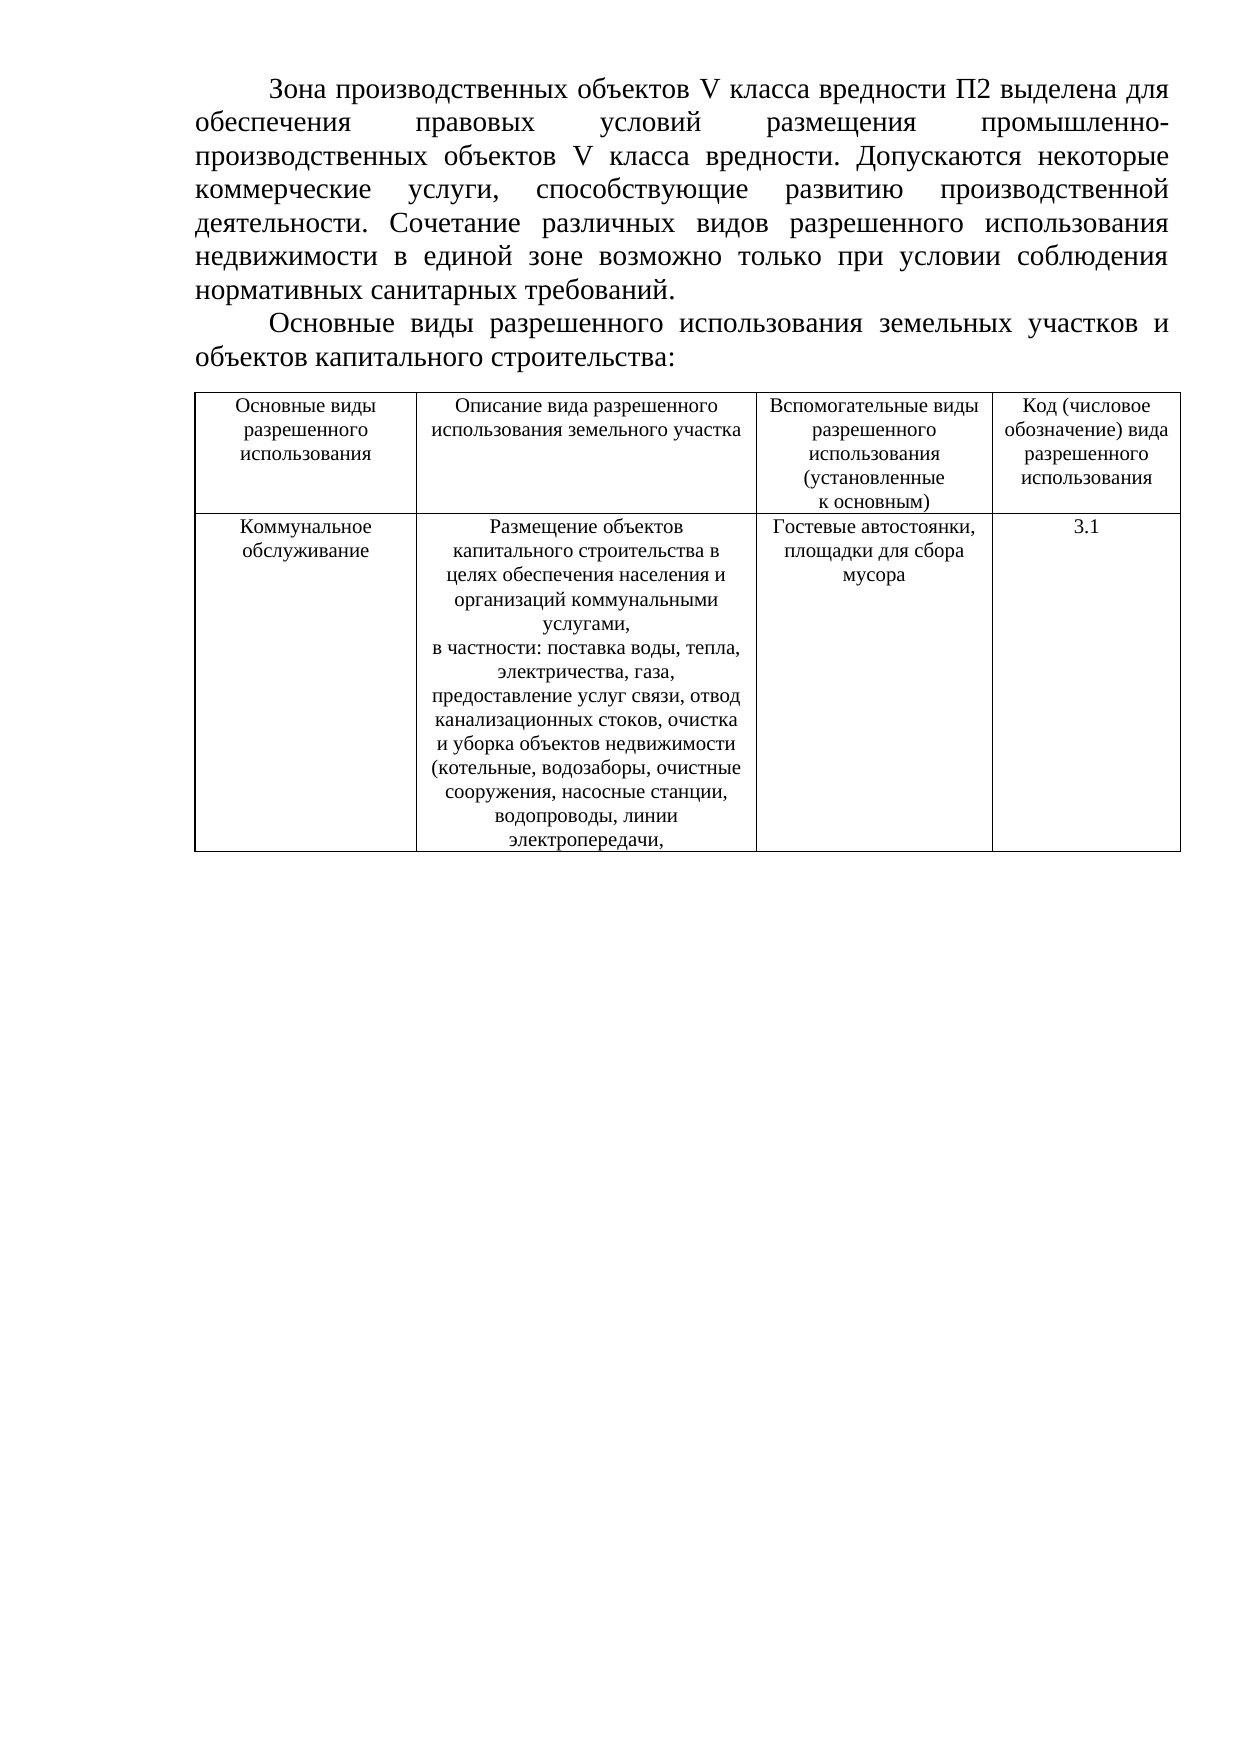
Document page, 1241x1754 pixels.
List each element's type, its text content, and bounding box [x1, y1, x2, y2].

text Основные виды разрешенного использования земельных участков и объектов капитального строительства: [195, 306, 1169, 373]
text Зона производственных объектов V класса вредности П2 выделена для обеспечения правовых условий размещения промышленно-производственных объектов V класса вредности. Допускаются некоторые коммерческие услуги, способствующие развитию производственной деятельности. Сочетание различных видов разрешенного использования недвижимости в единой зоне возможно только при условии соблюдения нормативных санитарных требований. [195, 71, 1169, 306]
table_cell Гостевые автостоянки, площадки для сбора мусора [757, 514, 992, 851]
table_header Код (числовое обозначение) вида разрешенного использования [993, 393, 1180, 513]
table_cell Коммунальное обслуживание [196, 514, 416, 851]
table_cell Размещение объектов капитального строительства в целях обеспечения населения и организаций коммунальными услугами, в частности: поставка воды, тепла, электричества, газа, предоставление услуг связи, отвод канализационных стоков, очистка и уборка объектов недвижимости (котельные, водозаборы, очистные сооружения, насосные станции, водопроводы, линии электропередачи, [417, 514, 756, 851]
table_header Описание вида разрешенного использования земельного участка [417, 393, 756, 513]
table_cell 3.1 [993, 514, 1180, 851]
table_header Вспомогательные виды разрешенного использования (установленные к основным) [757, 393, 992, 513]
table_header Основные виды разрешенного использования [196, 393, 416, 513]
